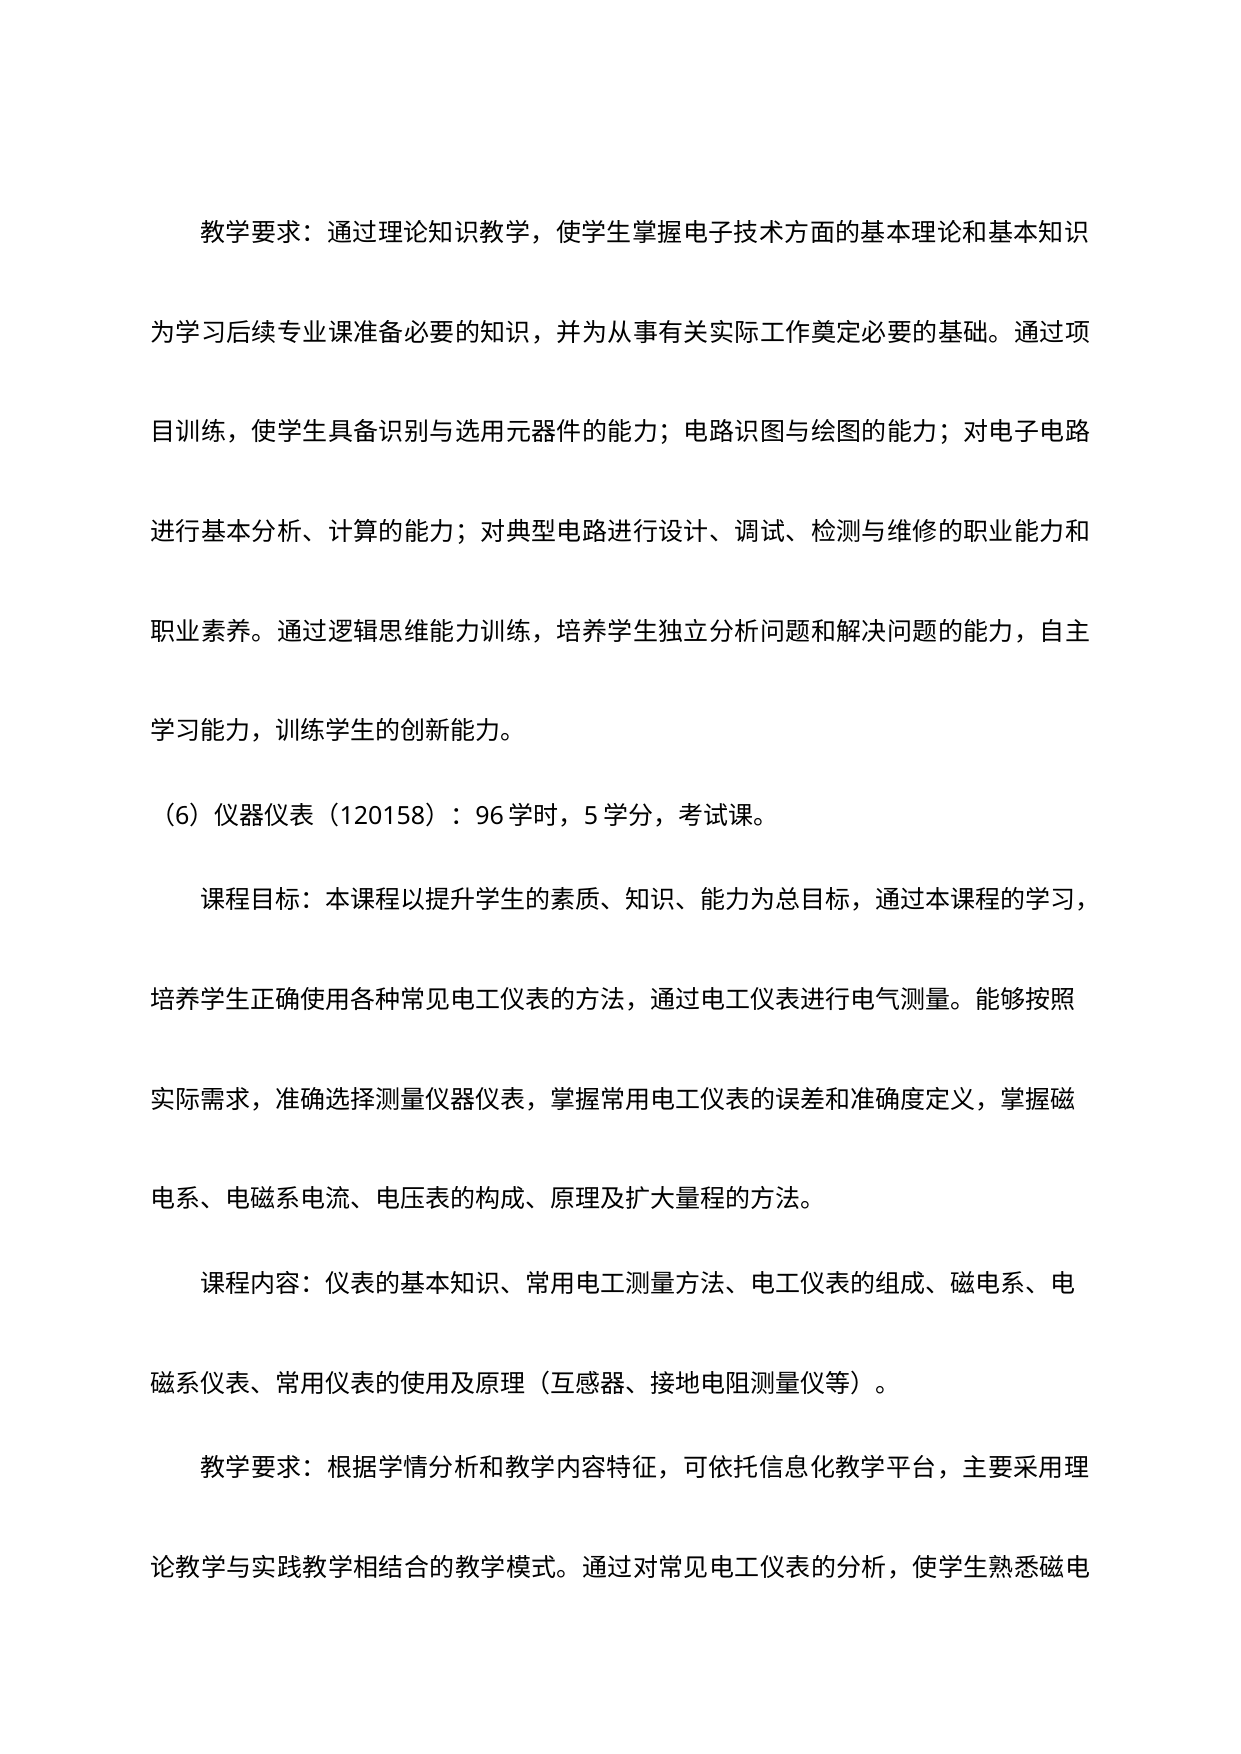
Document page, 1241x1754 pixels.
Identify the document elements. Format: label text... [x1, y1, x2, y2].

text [150, 1433, 1090, 1599]
text 课程内容：仪表的基本知识、常用电工测量方法、电工仪表的组成、磁电系、电磁系仪表、常用仪表的使用及原理（互感器、接地电阻测量仪等）。 [150, 1248, 1090, 1414]
text （6）仪器仪表（120158）：96学时，5学分，考试课。 [150, 780, 1090, 847]
text 课程目标：本课程以提升学生的素质、知识、能力为总目标，通过本课程的学习，培养学生正确使用各种常见电工仪表的方法，通过电工仪表进行电气测量。能够按照实际需求，准确选择测量仪器仪表，掌握常用电工仪表的误差和准确度定义，掌握磁电系、电磁系电流、电压表的构成、原理及扩大量程的方法。 [150, 865, 1090, 1230]
text 教学要求：通过理论知识教学，使学生掌握电子技术方面的基本理论和基本知识，为学习后续专业课准备必要的知识，并为从事有关实际工作奠定必要的基础。通过项目训练，使学生具备识别与选用元器件的能力；电路识图与绘图的能力；对电子电路进行基本分析、计算的能力；对典型电路进行设计、调试、检测与维修的职业能力和职业素养。通过逻辑思维能力训练，培养学生独立分析问题和解决问题的能力，自主学习能力，训练学生的创新能力。 [150, 197, 1090, 762]
